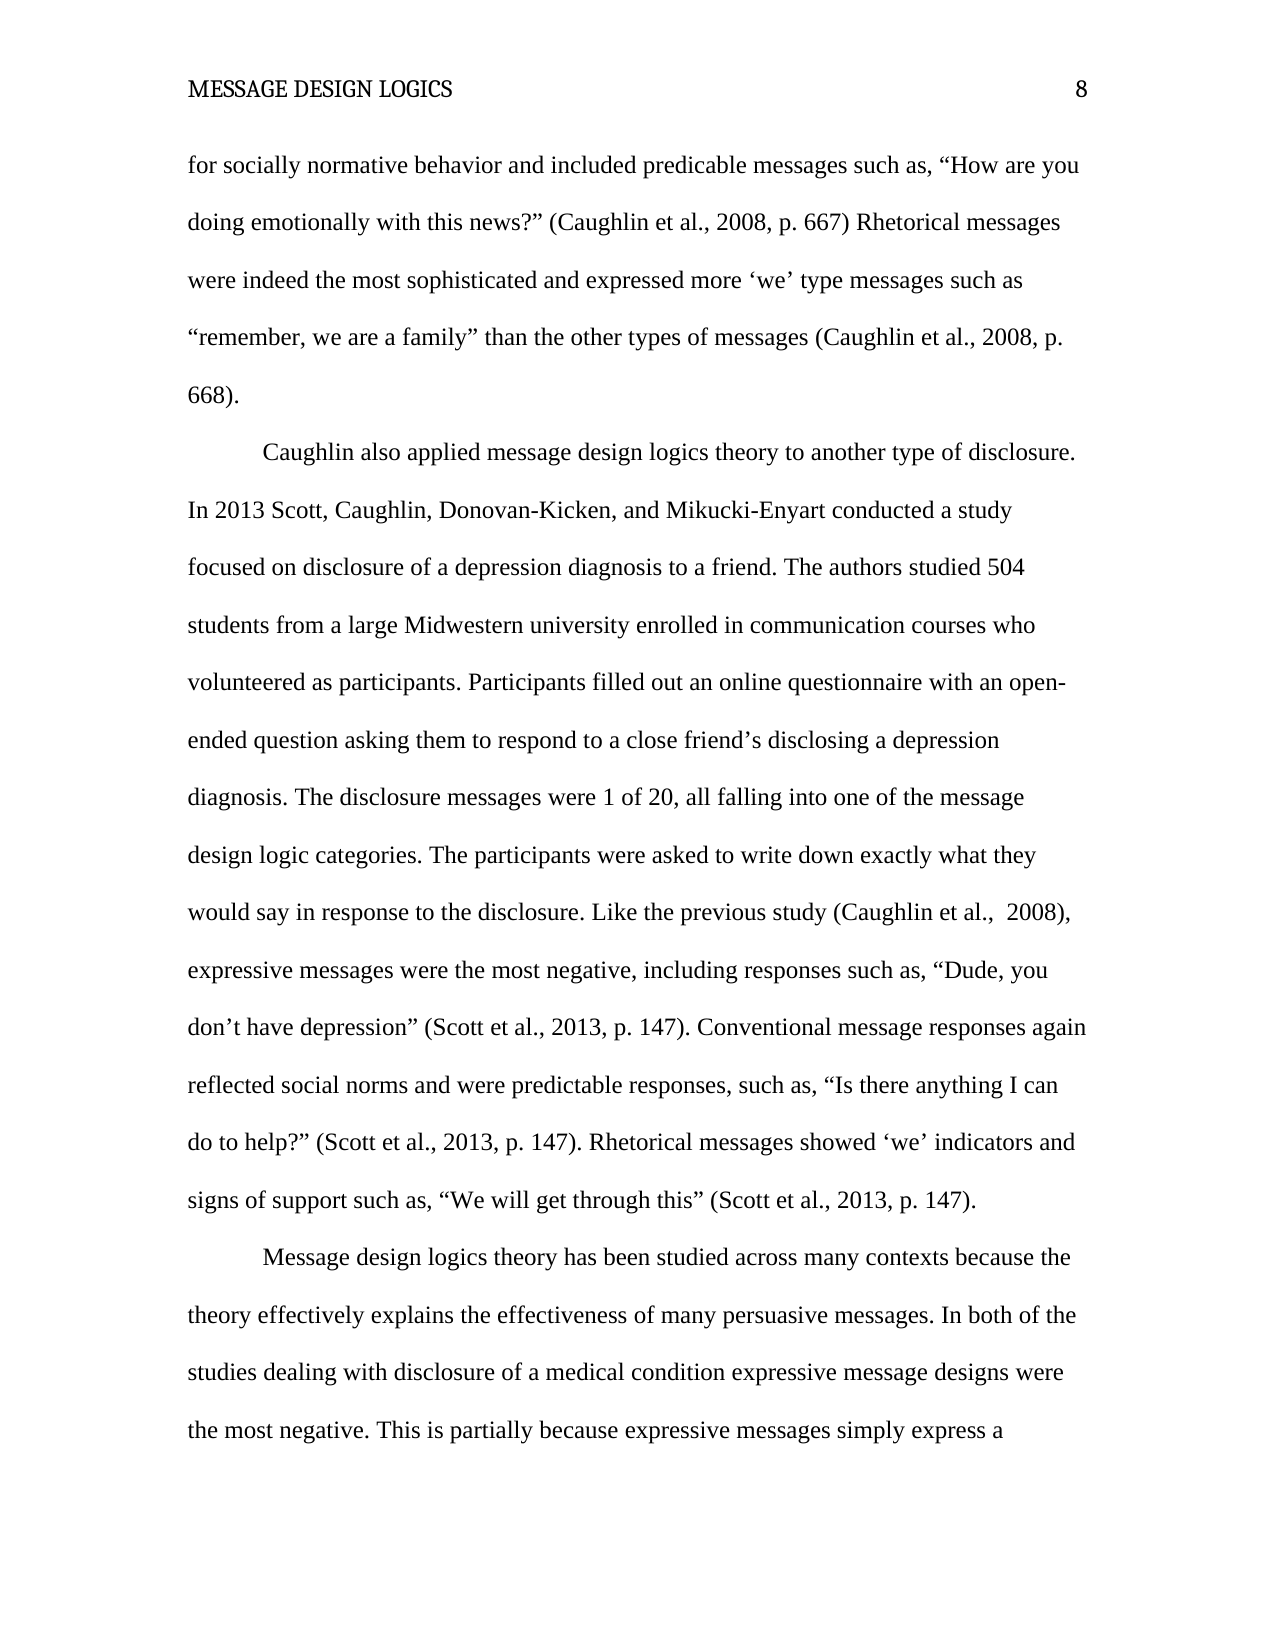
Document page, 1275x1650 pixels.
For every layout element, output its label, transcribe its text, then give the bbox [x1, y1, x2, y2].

text Caughlin also applied essage esign ogics theory to another type of disclosure. In 2013 CaughinDonovan-Kicken, and Mikucki-Enyart focused on disclosure of a depression diagnoss to a friend. studied 504 students from a large Midwestern university enrolled in communication courses who volunteered as participants. Participants filled out an online questionnaire with an open-ended question asking them to respond to a close friend disclosing a depression diagnosis. The disclosure messages were 1 of 20 all falling into one of the message design logic categories. The participants were asked to write down exactly what they would say in response. Like the previous study (Caughlin 2008) xpressive messages were the most negative including responses such as“Dude, you don’t have depression” (, 2013, p. 147). Conventional message responses again social norms and were predictable responses, such as “Is there anything I can do to help” (Scott, 2013, p. 147). Rhetorical messages showed ‘we’ indicators and signs of support such as“e will get through this” (Scott, 2013, p. 147). [187, 437, 1087, 1214]
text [187, 1242, 1087, 1444]
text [187, 150, 1087, 409]
